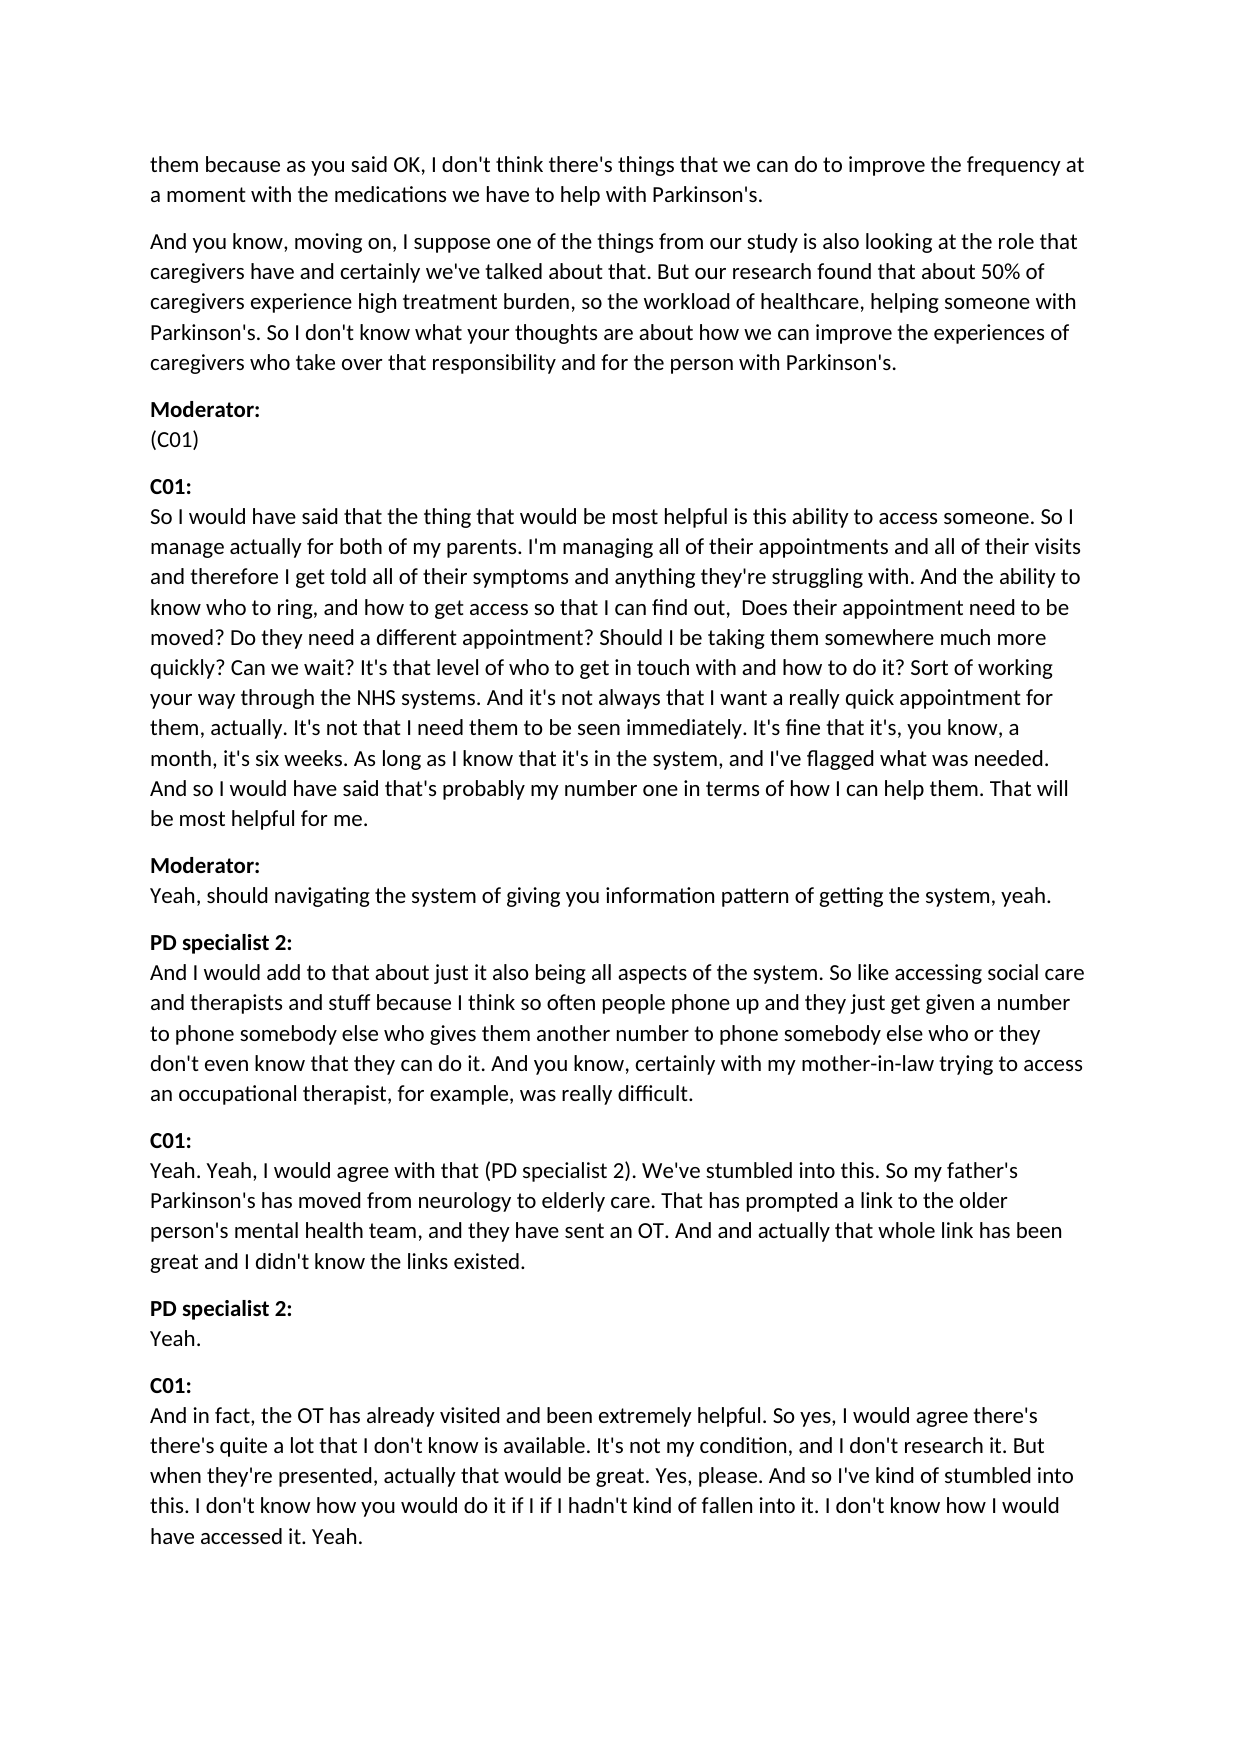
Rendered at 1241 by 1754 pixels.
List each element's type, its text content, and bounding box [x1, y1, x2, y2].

text C01: So I would have said that the thing that would be most helpful is this ability to access someone. So I manage actually for both of my parents. I'm managing all of their appointments and all of their visits and therefore I get told all of their symptoms and anything they're struggling with. And the ability to know who to ring, and how to get access so that I can find out, Does their appointment need to be moved? Do they need a different appointment? Should I be taking them somewhere much more quickly? Can we wait? It's that level of who to get in touch with and how to do it? Sort of working your way through the NHS systems. And it's not always that I want a really quick appointment for them, actually. It's not that I need them to be seen immediately. It's fine that it's, you know, a month, it's six weeks. As long as I know that it's in the system, and I've flagged what was needed. And so I would have said that's probably my number one in terms of how I can help them. That will be most helpful for me. [150, 472, 1090, 832]
text And you know, moving on, I suppose one of the things from our study is also looking at the role that caregivers have and certainly we've talked about that. But our research found that about 50% of caregivers experience high treatment burden, so the workload of healthcare, helping someone with Parkinson's. So I don't know what your thoughts are about how we can improve the experiences of caregivers who take over that responsibility and for the person with Parkinson's. [150, 227, 1090, 376]
text PD specialist 2: Yeah. [150, 1294, 1090, 1352]
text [150, 150, 1090, 208]
text Moderator: Yeah, should navigating the system of giving you information pattern of getting the system, yeah. [150, 851, 1090, 909]
text C01: Yeah. Yeah, I would agree with that (PD specialist 2). We've stumbled into this. So my father's Parkinson's has moved from neurology to elderly care. That has prompted a link to the older person's mental health team, and they have sent an OT. And and actually that whole link has been great and I didn't know the links existed. [150, 1126, 1090, 1275]
text PD specialist 2: And I would add to that about just it also being all aspects of the system. So like accessing social care and therapists and stuff because I think so often people phone up and they just get given a number to phone somebody else who gives them another number to phone somebody else who or they don't even know that they can do it. And you know, certainly with my mother-in-law trying to access an occupational therapist, for example, was really difficult. [150, 928, 1090, 1107]
text C01: And in fact, the OT has already visited and been extremely helpful. So yes, I would agree there's there's quite a lot that I don't know is available. It's not my condition, and I don't research it. But when they're presented, actually that would be great. Yes, please. And so I've kind of stumbled into this. I don't know how you would do it if I if I hadn't kind of fallen into it. I don't know how I would have accessed it. Yeah. [150, 1371, 1090, 1550]
text Moderator: (C01) [150, 395, 1090, 453]
